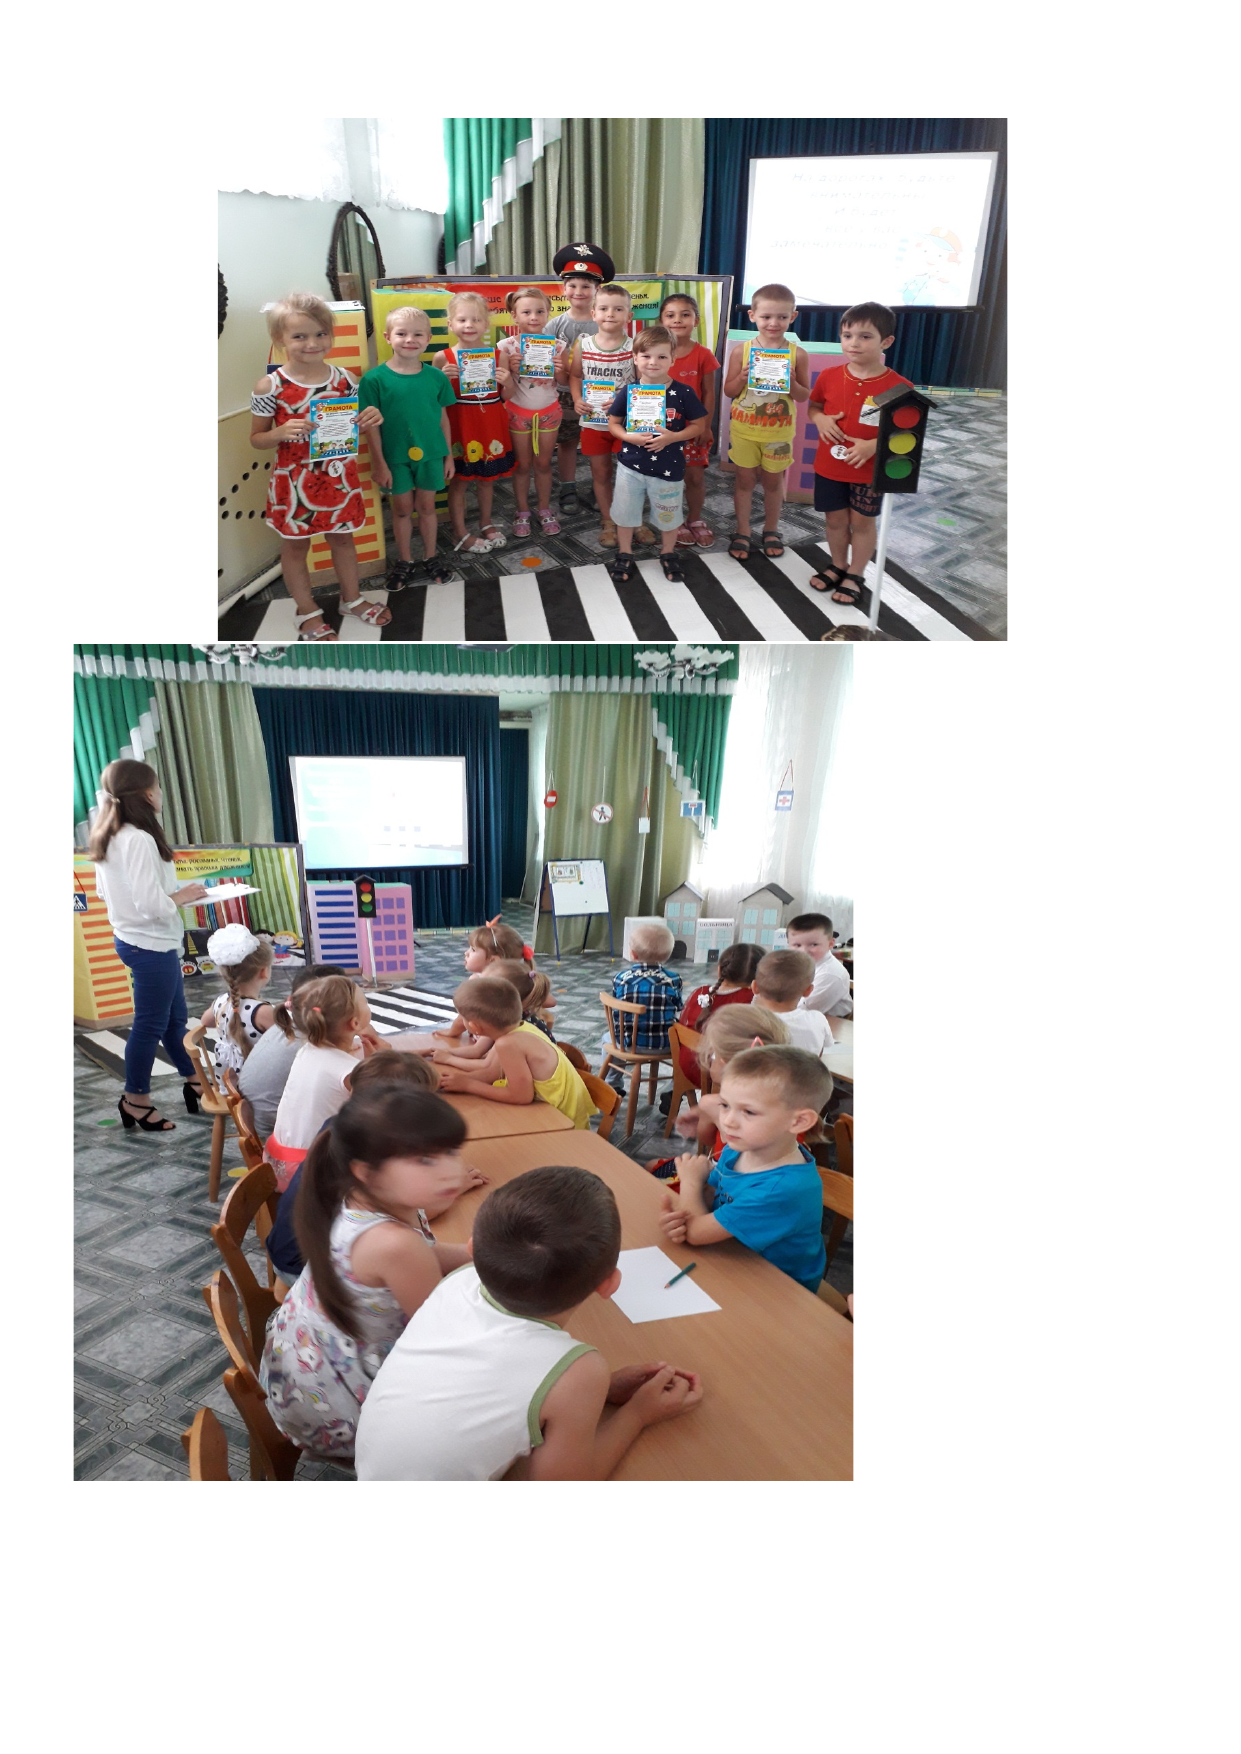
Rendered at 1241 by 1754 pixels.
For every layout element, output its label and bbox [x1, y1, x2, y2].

picture [73, 644, 854, 1481]
picture [217, 118, 1008, 641]
